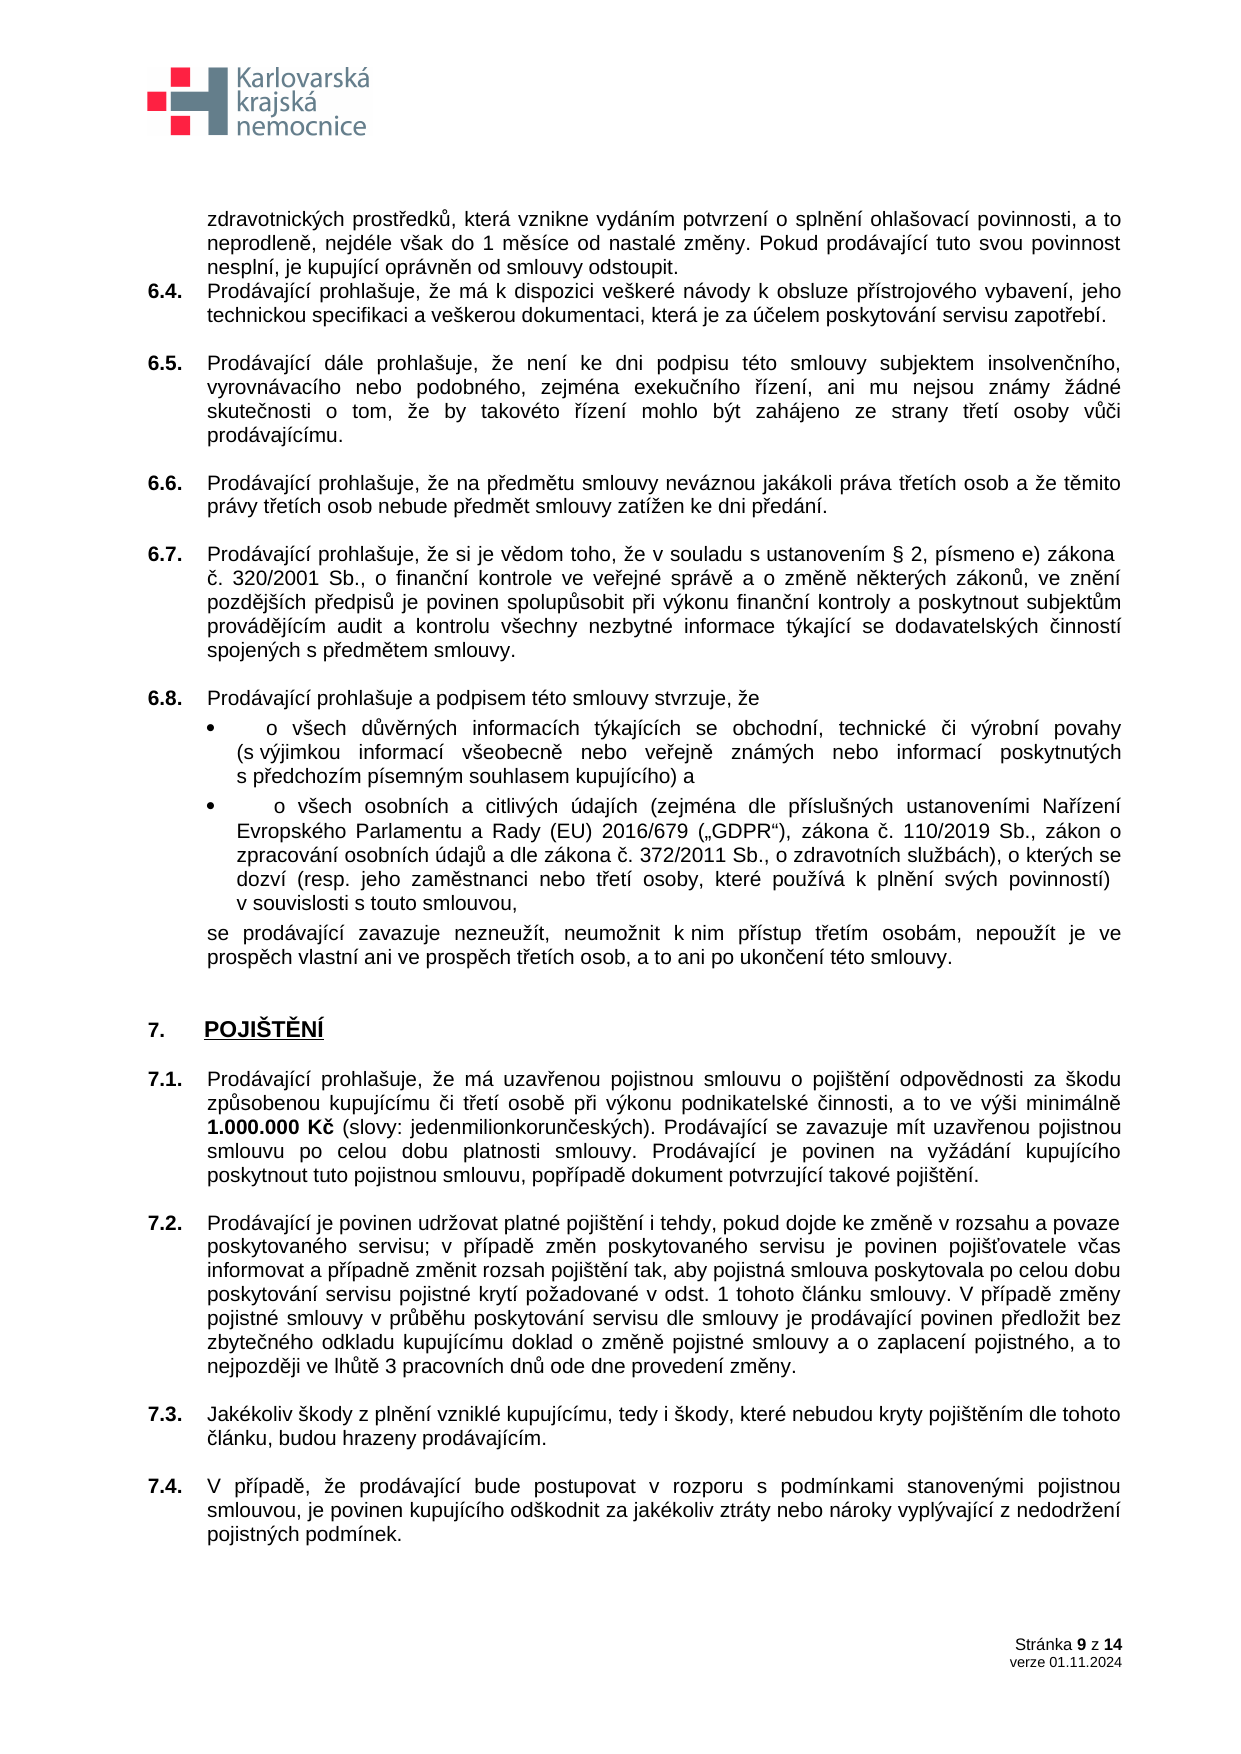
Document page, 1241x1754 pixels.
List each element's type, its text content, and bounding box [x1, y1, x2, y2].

subtitle Prodávající prohlašuje, že si je vědom toho, že v souladu s ustanovením § 2, písmeno e) zákona č. 320/2001 Sb., o finanční kontrole ve veřejné správě a o změně některých zákonů, ve znění pozdějších předpisů je povinen spolupůsobit při výkonu finanční kontroly a poskytnout subjektům provádějícím audit a kontrolu všechny nezbytné informace týkající se dodavatelských činností spojených s předmětem smlouvy. [148, 542, 1122, 662]
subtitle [148, 207, 1122, 279]
list o všech osobních a citlivých údajích (zejména dle příslušných ustanoveními Nařízení Evropského Parlamentu a Rady (EU) 2016/679 („GDPR“), zákona č. 110/2019 Sb., zákon o zpracování osobních údajů a dle zákona č. 372/2011 Sb., o zdravotních službách), o kterých se dozví (resp. jeho zaměstnanci nebo třetí osoby, které používá k plnění svých povinností) v souvislosti s touto smlouvou, [207, 794, 1122, 914]
text se prodávající zavazuje nezneužít, neumožnit k nim přístup třetím osobám, nepoužít je ve prospěch vlastní ani ve prospěch třetích osob, a to ani po ukončení této smlouvy. [207, 921, 1122, 968]
list o všech důvěrných informacích týkajících se obchodní, technické či výrobní povahy (s výjimkou informací všeobecně nebo veřejně známých nebo informací poskytnutých s předchozím písemným souhlasem kupujícího) a [207, 716, 1122, 788]
list POJIŠTĚNÍ [148, 1016, 1122, 1043]
subtitle Prodávající prohlašuje, že má k dispozici veškeré návody k obsluze přístrojového vybavení, jeho technickou specifikaci a veškerou dokumentaci, která je za účelem poskytování servisu zapotřebí. [148, 279, 1122, 327]
subtitle Jakékoliv škody z plnění vzniklé kupujícímu, tedy i škody, které nebudou kryty pojištěním dle tohoto článku, budou hrazeny prodávajícím. [148, 1402, 1122, 1450]
picture [147, 67, 373, 136]
subtitle V případě, že prodávající bude postupovat v rozporu s podmínkami stanovenými pojistnou smlouvou, je povinen kupujícího odškodnit za jakékoliv ztráty nebo nároky vyplývající z nedodržení pojistných podmínek. [148, 1474, 1122, 1546]
subtitle Prodávající dále prohlašuje, že není ke dni podpisu této smlouvy subjektem insolvenčního, vyrovnávacího nebo podobného, zejména exekučního řízení, ani mu nejsou známy žádné skutečnosti o tom, že by takovéto řízení mohlo být zahájeno ze strany třetí osoby vůči prodávajícímu. [148, 351, 1122, 446]
list Prodávající prohlašuje a podpisem této smlouvy stvrzuje, že [148, 686, 1122, 710]
subtitle Prodávající je povinen udržovat platné pojištění i tehdy, pokud dojde ke změně v rozsahu a povaze poskytovaného servisu; v případě změn poskytovaného servisu je povinen pojišťovatele včas informovat a případně změnit rozsah pojištění tak, aby pojistná smlouva poskytovala po celou dobu poskytování servisu pojistné krytí požadované v odst. 1 tohoto článku smlouvy. V případě změny pojistné smlouvy v průběhu poskytování servisu dle smlouvy je prodávající povinen předložit bez zbytečného odkladu kupujícímu doklad o změně pojistné smlouvy a o zaplacení pojistného, a to nejpozději ve lhůtě 3 pracovních dnů ode dne provedení změny. [148, 1210, 1122, 1378]
subtitle Prodávající prohlašuje, že má uzavřenou pojistnou smlouvu o pojištění odpovědnosti za škodu způsobenou kupujícímu či třetí osobě při výkonu podnikatelské činnosti, a to ve výši minimálně 1.000.000 Kč (slovy: jedenmilionkorunčeských). Prodávající se zavazuje mít uzavřenou pojistnou smlouvu po celou dobu platnosti smlouvy. Prodávající je povinen na vyžádání kupujícího poskytnout tuto pojistnou smlouvu, popřípadě dokument potvrzující takové pojištění. [148, 1067, 1122, 1186]
subtitle Prodávající prohlašuje, že na předmětu smlouvy neváznou jakákoli práva třetích osob a že těmito právy třetích osob nebude předmět smlouvy zatížen ke dni předání. [148, 470, 1122, 518]
